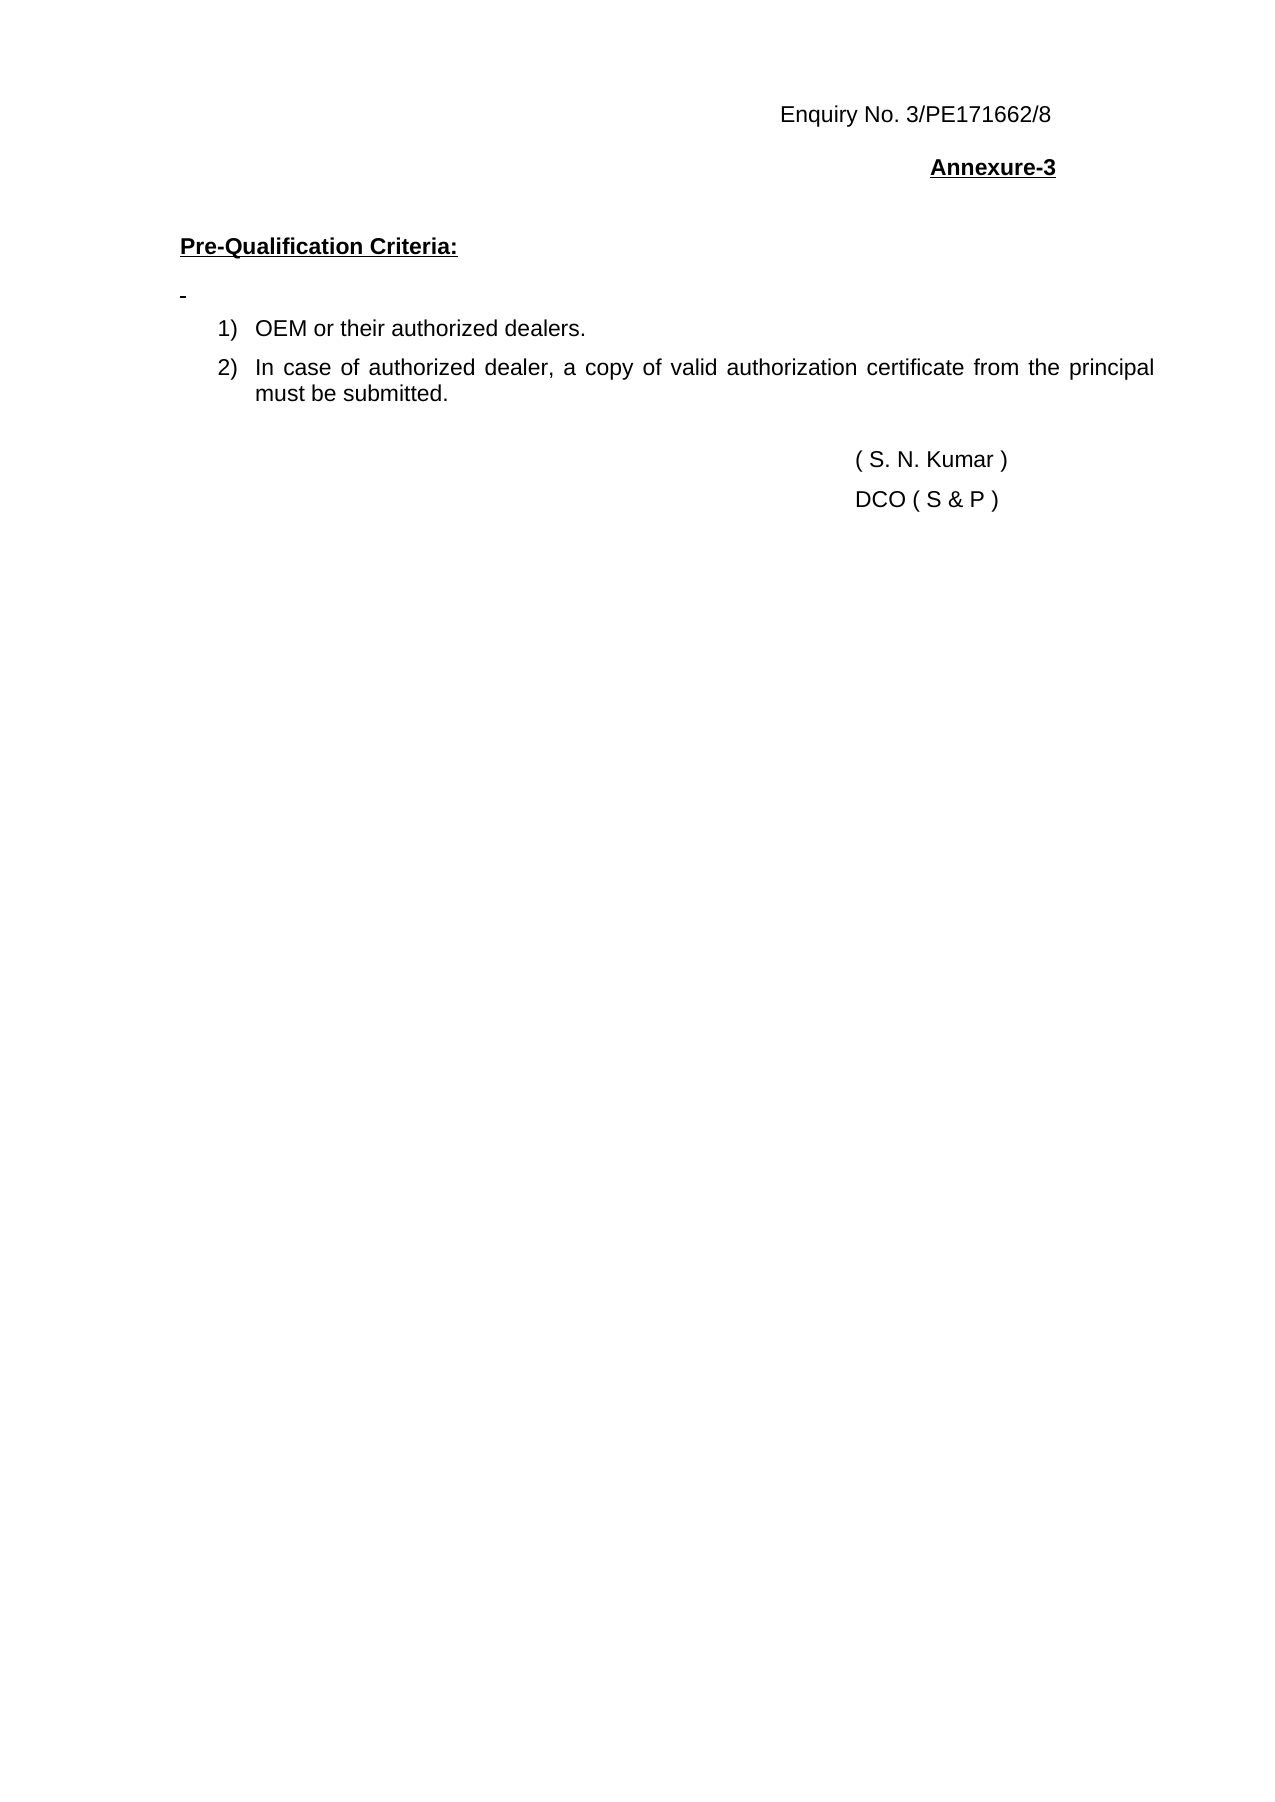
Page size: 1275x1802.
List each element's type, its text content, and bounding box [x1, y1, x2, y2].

text Enquiry No. 3/PE171662/8 [180, 101, 1155, 128]
text DCO ( S & P ) [180, 486, 1155, 512]
text ( S. N. Kumar ) [180, 446, 1155, 473]
text Annexure-3 [855, 154, 1155, 180]
text Pre-Qualification Criteria: [180, 233, 1155, 259]
list OEM or their authorized dealers. [217, 314, 1155, 341]
list In case of authorized dealer, a copy of valid authorization certificate from the principal must be submitted. [217, 354, 1155, 407]
